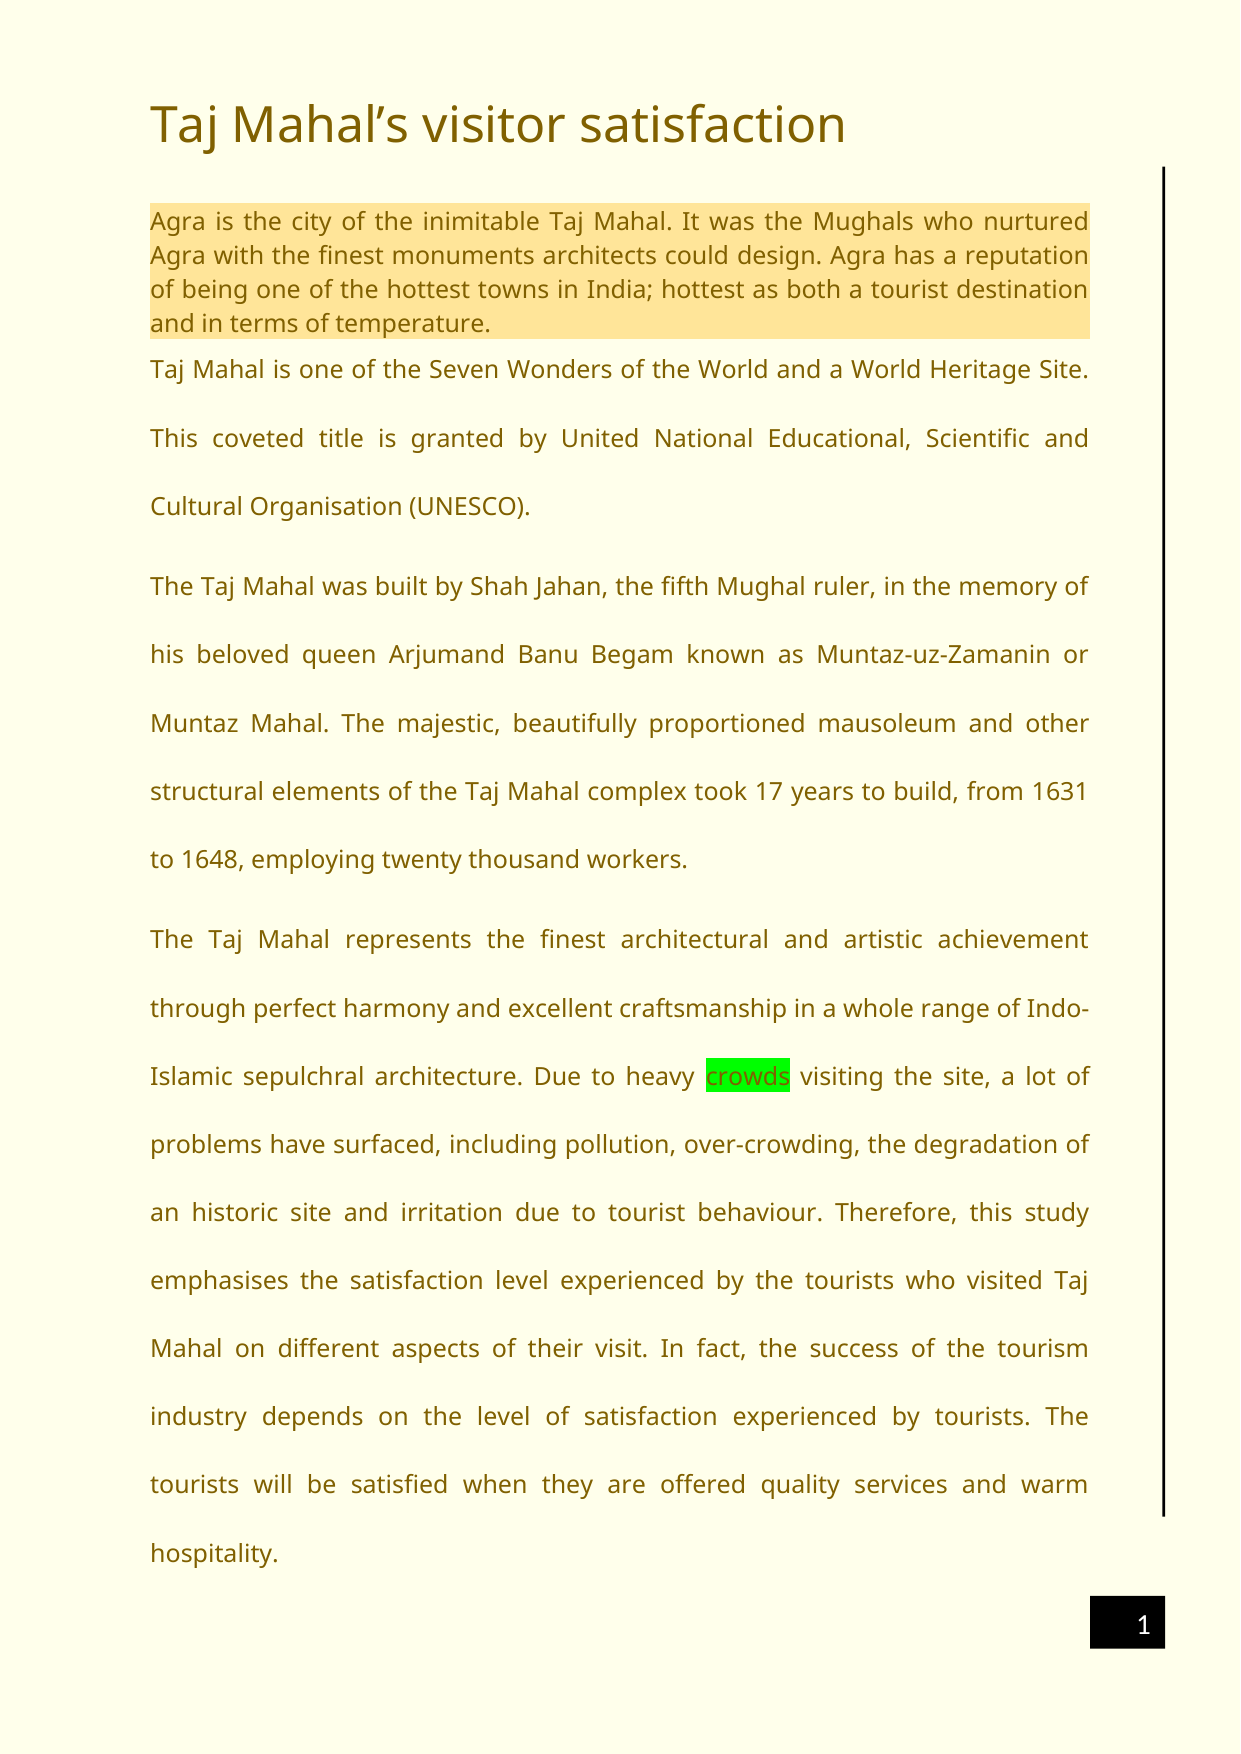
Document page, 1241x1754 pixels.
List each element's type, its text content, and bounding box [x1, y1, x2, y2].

text The Taj Mahal was built by Shah Jahan, the fifth Mughal ruler, in the memory of his beloved queen Arjumand Banu Begam known as Muntaz-uz-Zamanin or Muntaz Mahal. The majestic, beautifully proportioned mausoleum and other structural elements of the Taj Mahal complex took 17 years to build, from 1631 to 1648, employing twenty thousand workers. [150, 569, 1090, 876]
text Taj Mahal is one of the Seven Wonders of the World and a World Heritage Site. This coveted title is granted by United National Educational, Scientific and Cultural Organisation (UNESCO). [150, 352, 1090, 522]
text Agra is the city of the inimitable Taj Mahal. It was the Mughals who nurtured Agra with the finest monuments architects could design. Agra has a reputation of being one of the hottest towns in India; hottest as both a tourist destination and in terms of temperature. [150, 203, 1090, 339]
subtitle Taj Mahal’s visitor satisfaction [150, 89, 1090, 157]
text The Taj Mahal represents the finest architectural and artistic achievement through perfect harmony and excellent craftsmanship in a whole range of Indo-Islamic sepulchral architecture. Due to heavy crowds visiting the site, a lot of problems have surfaced, including pollution, over-crowding, the degradation of an historic site and irritation due to tourist behaviour. Therefore, this study emphasises the satisfaction level experienced by the tourists who visited Taj Mahal on different aspects of their visit. In fact, the success of the tourism industry depends on the level of satisfaction experienced by tourists. The tourists will be satisfied when they are offered quality services and warm hospitality. [150, 922, 1090, 1569]
